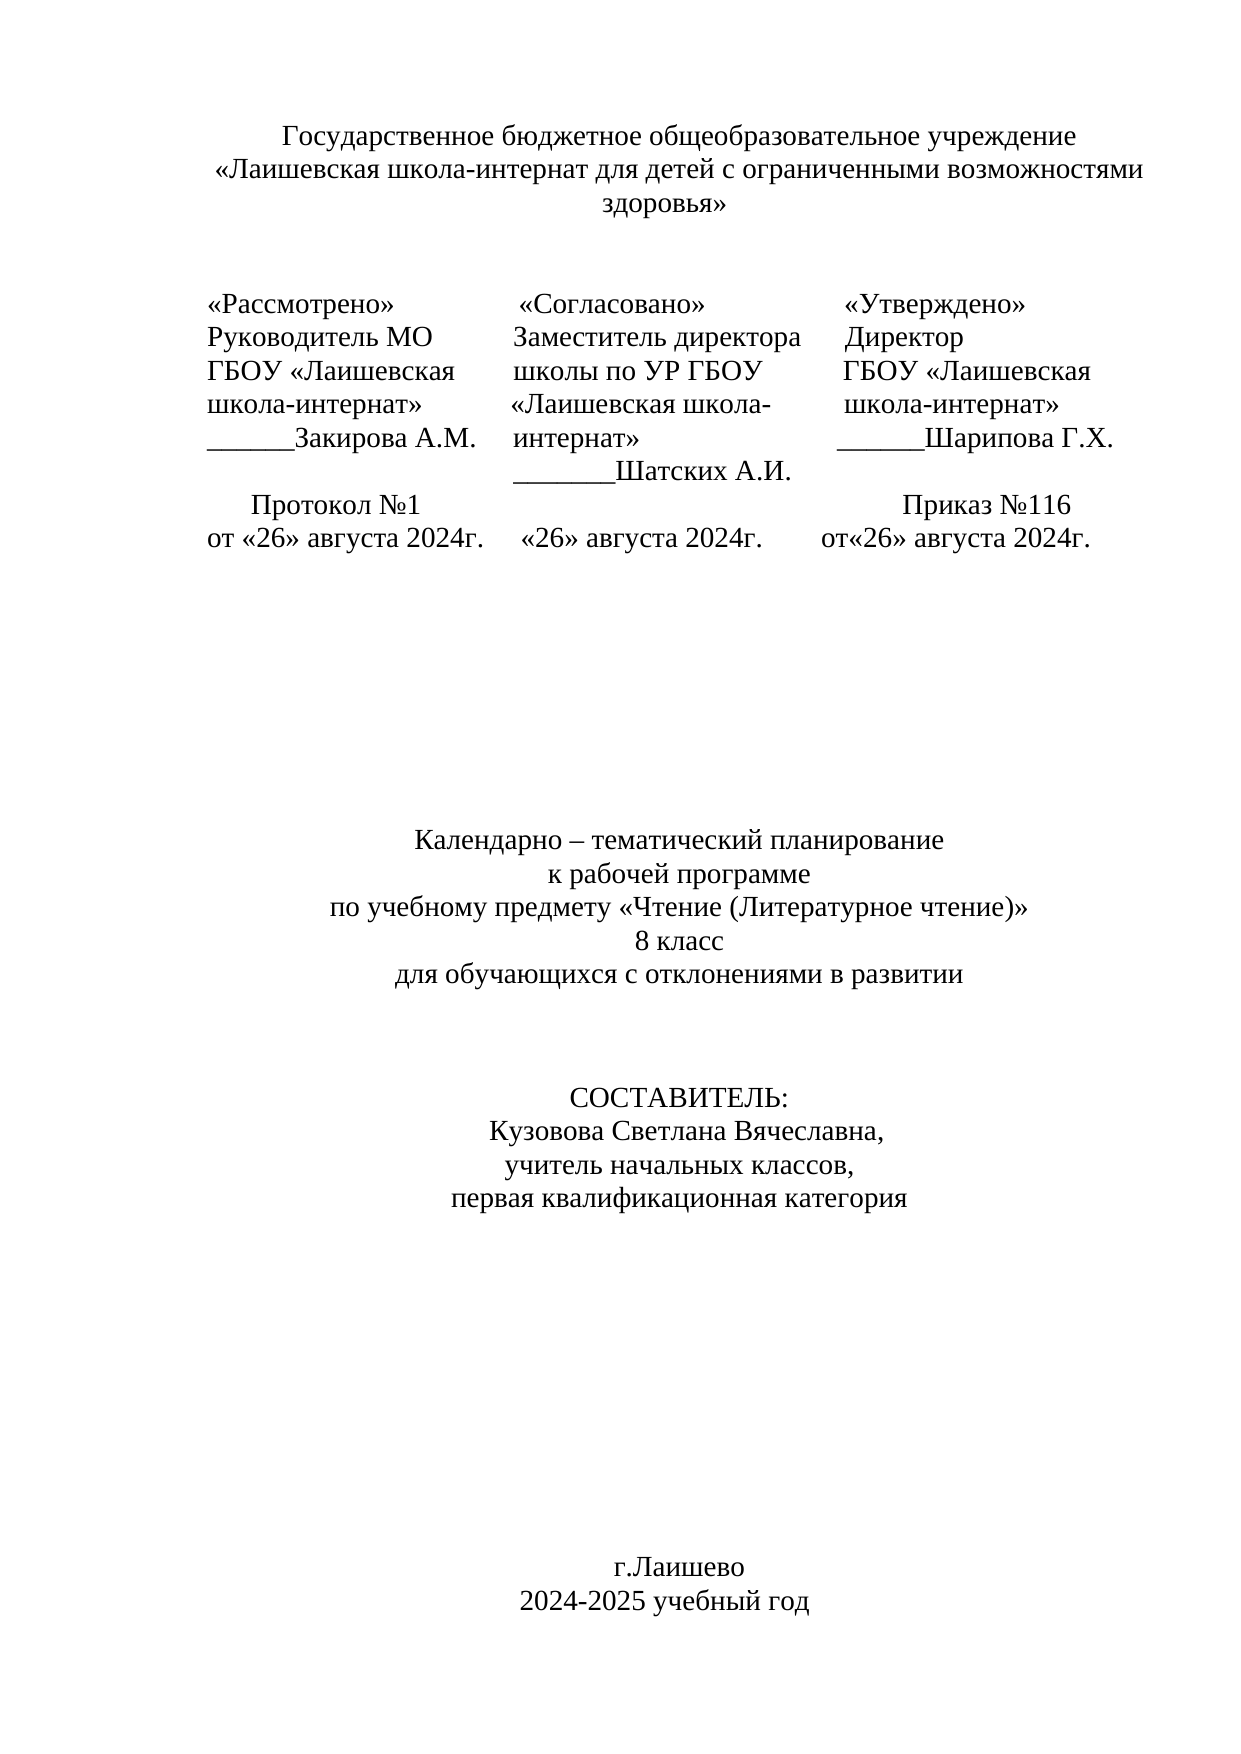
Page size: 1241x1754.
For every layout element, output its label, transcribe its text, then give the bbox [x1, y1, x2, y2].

text «Лаишевская школа-интернат для детей с ограниченными возможностями здоровья» [177, 152, 1152, 219]
text Руководитель МО Заместитель директора Директор [177, 319, 1152, 353]
text «Рассмотрено» «Согласовано» «Утверждено» [177, 286, 1152, 319]
text Государственное бюджетное общеобразовательное учреждение [177, 118, 1152, 152]
text 2024-2025 учебный год [177, 1583, 1152, 1616]
text от «26» августа 2024г. «26» августа 2024г. от«26» августа 2024г. [177, 521, 1152, 554]
text Протокол №1 Приказ №116 [177, 487, 1152, 521]
text г.Лаишево [177, 1549, 1152, 1583]
text Календарно – тематический планирование [177, 822, 1152, 856]
text ______Закирова А.М. интернат» ______Шарипова Г.Х. [177, 420, 1152, 453]
text СОСТАВИТЕЛЬ: [177, 1080, 1152, 1113]
text по учебному предмету «Чтение (Литературное чтение)» [177, 889, 1152, 923]
text ГБОУ «Лаишевская школы по УР ГБОУ ГБОУ «Лаишевская [177, 353, 1152, 386]
text к рабочей программе [177, 856, 1152, 889]
text _______Шатских А.И. [177, 453, 1152, 487]
text учитель начальных классов, [177, 1147, 1152, 1180]
text школа-интернат» «Лаишевская школа- школа-интернат» [177, 386, 1152, 420]
text 8 класс [177, 923, 1152, 957]
text Кузовова Светлана Вячеславна, [177, 1113, 1152, 1147]
text для обучающихся с отклонениями в развитии [177, 957, 1152, 990]
text первая квалификационная категория [177, 1180, 1152, 1214]
